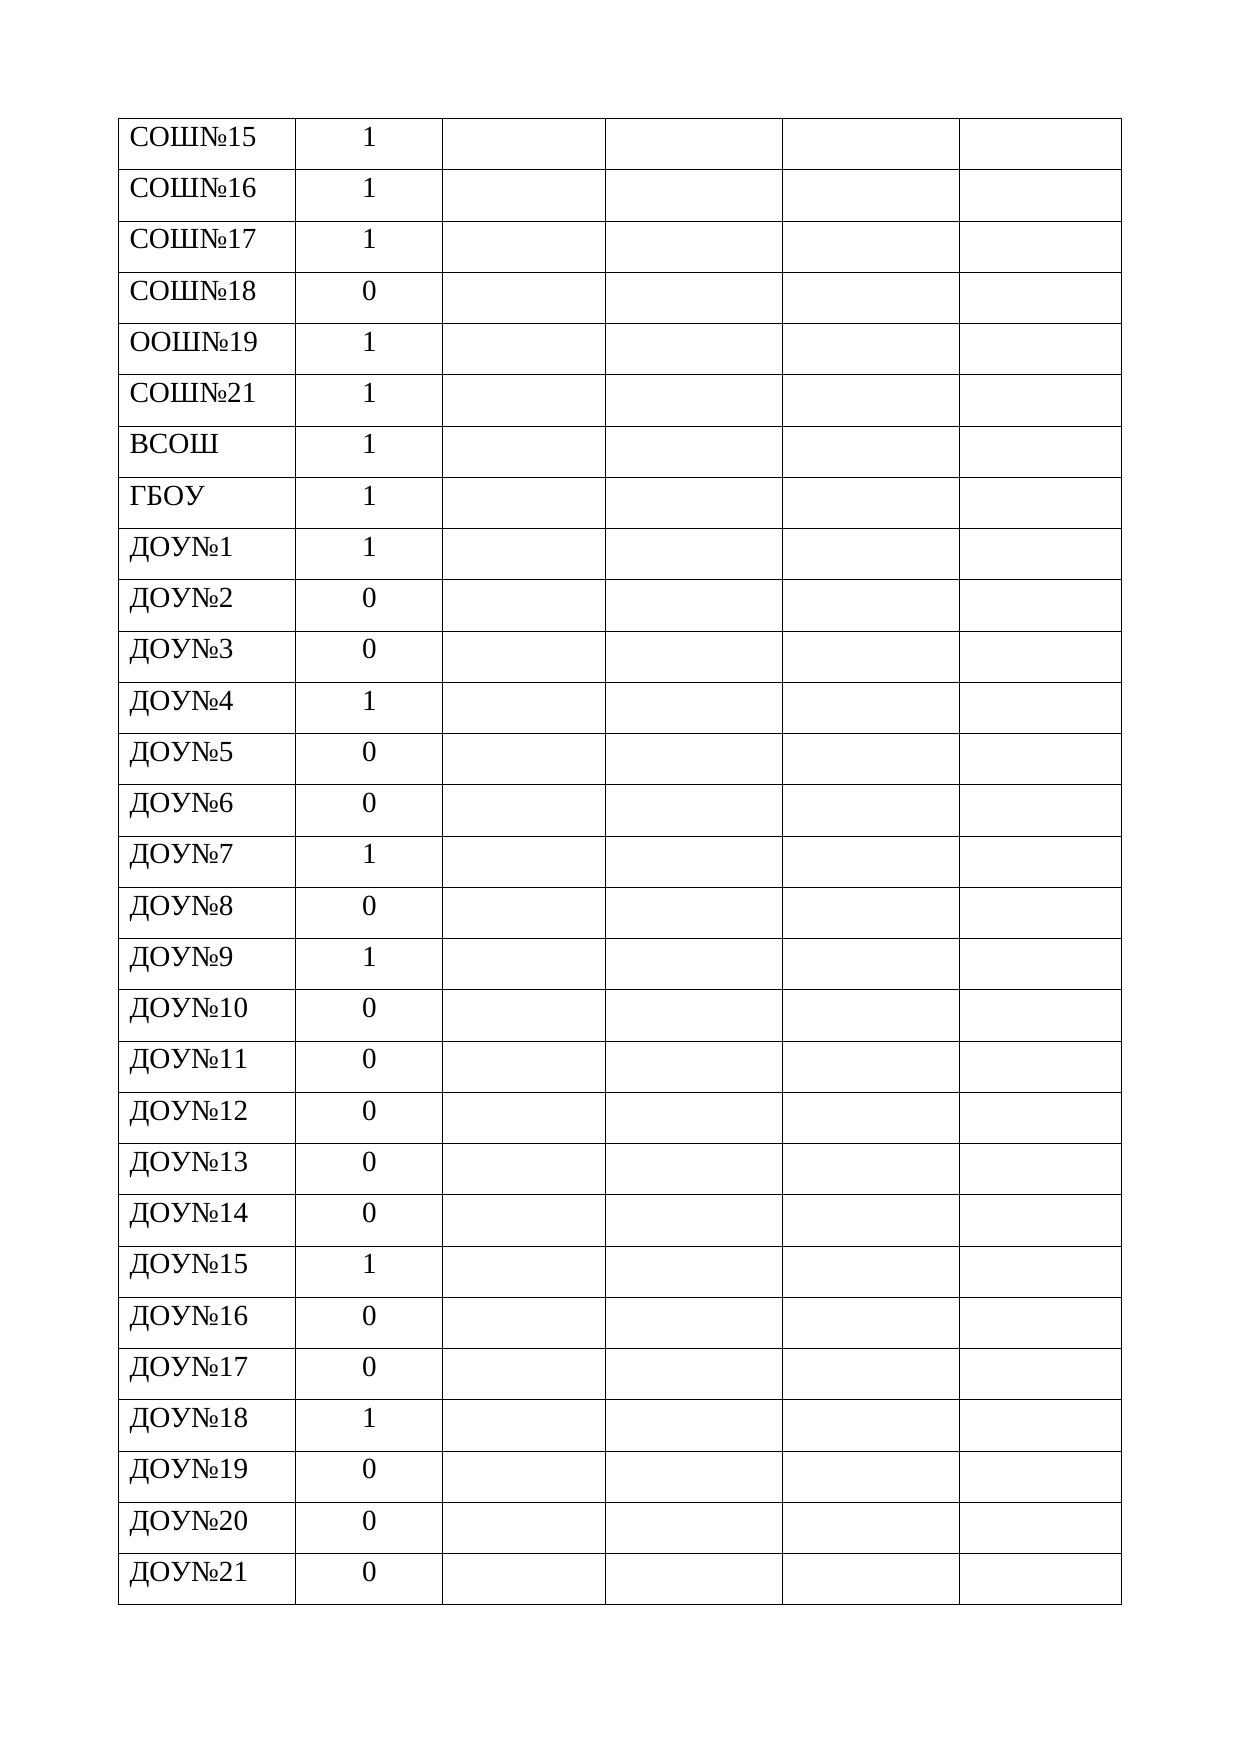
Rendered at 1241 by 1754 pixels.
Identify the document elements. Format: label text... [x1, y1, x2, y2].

table_cell [783, 683, 959, 733]
table_cell ДОУ№9 [119, 939, 295, 989]
table_cell 1 [296, 222, 442, 272]
table_cell 1 [296, 837, 442, 887]
table_cell [606, 683, 782, 733]
table_cell [443, 939, 605, 989]
table_cell [606, 119, 782, 169]
table_cell [960, 837, 1121, 887]
table_cell [443, 580, 605, 631]
table_cell ДОУ№17 [119, 1349, 295, 1399]
table_cell [960, 734, 1121, 784]
table_cell [960, 1093, 1121, 1143]
table_cell [960, 580, 1121, 631]
table_cell 1 [296, 324, 442, 374]
table_cell [960, 1247, 1121, 1297]
table_cell [783, 119, 959, 169]
table_cell ГБОУ [119, 478, 295, 528]
table_cell 0 [296, 1349, 442, 1399]
table_cell [443, 990, 605, 1041]
table_cell [960, 375, 1121, 426]
table_cell ДОУ№4 [119, 683, 295, 733]
table_cell [960, 324, 1121, 374]
table_cell [960, 222, 1121, 272]
table_cell 0 [296, 1298, 442, 1348]
table_cell СОШ№15 [119, 119, 295, 169]
table_cell [783, 580, 959, 631]
table_cell [443, 1195, 605, 1246]
table_cell [606, 939, 782, 989]
table_cell [960, 170, 1121, 221]
table_cell [606, 734, 782, 784]
table_cell [960, 1298, 1121, 1348]
table_cell ДОУ№13 [119, 1144, 295, 1194]
table_cell 0 [296, 1503, 442, 1553]
table_cell [960, 990, 1121, 1041]
table_cell ДОУ№12 [119, 1093, 295, 1143]
table_cell 0 [296, 1195, 442, 1246]
table_cell [443, 1042, 605, 1092]
table_cell [443, 324, 605, 374]
table_cell [606, 478, 782, 528]
table_cell 1 [296, 478, 442, 528]
table_cell [606, 1554, 782, 1604]
table_cell [606, 1042, 782, 1092]
table_cell 0 [296, 888, 442, 938]
table_cell [783, 273, 959, 323]
table_cell [783, 427, 959, 477]
table_cell 1 [296, 1247, 442, 1297]
table_cell СОШ№16 [119, 170, 295, 221]
table_cell ДОУ№16 [119, 1298, 295, 1348]
table_cell [960, 1195, 1121, 1246]
table_cell [606, 170, 782, 221]
table_cell ДОУ№2 [119, 580, 295, 631]
table_cell [960, 785, 1121, 836]
table_cell [606, 1093, 782, 1143]
table_cell 0 [296, 990, 442, 1041]
table_cell ООШ№19 [119, 324, 295, 374]
table_cell [606, 375, 782, 426]
table_cell [783, 324, 959, 374]
table_cell 0 [296, 785, 442, 836]
table_cell [960, 888, 1121, 938]
table_cell [443, 529, 605, 579]
table_cell [783, 1195, 959, 1246]
table_cell [443, 1298, 605, 1348]
table_cell [960, 939, 1121, 989]
table_cell [606, 1195, 782, 1246]
table_cell [606, 1144, 782, 1194]
table_cell [960, 478, 1121, 528]
table_cell ДОУ№19 [119, 1452, 295, 1502]
table_cell [783, 1298, 959, 1348]
table_cell [606, 427, 782, 477]
table_cell [443, 683, 605, 733]
table_cell ДОУ№6 [119, 785, 295, 836]
table_cell 0 [296, 1144, 442, 1194]
table_cell [960, 1400, 1121, 1451]
table_cell ДОУ№15 [119, 1247, 295, 1297]
table_cell ДОУ№7 [119, 837, 295, 887]
table_cell 1 [296, 683, 442, 733]
table_cell [783, 478, 959, 528]
table_cell [783, 1452, 959, 1502]
table_cell [443, 222, 605, 272]
table_cell [606, 222, 782, 272]
table_cell [606, 1452, 782, 1502]
table_cell [606, 580, 782, 631]
table_cell [783, 375, 959, 426]
table_cell [443, 837, 605, 887]
table_cell 0 [296, 1554, 442, 1604]
table_cell [783, 1144, 959, 1194]
table_cell ВСОШ [119, 427, 295, 477]
table_cell 0 [296, 734, 442, 784]
table_cell [783, 939, 959, 989]
table_cell [783, 1349, 959, 1399]
table_cell ДОУ№21 [119, 1554, 295, 1604]
table_cell ДОУ№8 [119, 888, 295, 938]
table_cell [606, 1247, 782, 1297]
table_cell [443, 1452, 605, 1502]
table_cell [960, 1503, 1121, 1553]
table_cell [606, 990, 782, 1041]
table_cell [443, 119, 605, 169]
table_cell [783, 1554, 959, 1604]
table_cell [960, 273, 1121, 323]
table_cell ДОУ№1 [119, 529, 295, 579]
table_cell [783, 1503, 959, 1553]
table_cell [960, 119, 1121, 169]
table_cell [783, 1247, 959, 1297]
table_cell ДОУ№18 [119, 1400, 295, 1451]
table_cell 1 [296, 939, 442, 989]
table_cell 0 [296, 580, 442, 631]
table_cell [960, 529, 1121, 579]
table_cell [606, 837, 782, 887]
table_cell [960, 427, 1121, 477]
table_cell [606, 1349, 782, 1399]
table_cell ДОУ№20 [119, 1503, 295, 1553]
table_cell [606, 632, 782, 682]
table_cell [783, 170, 959, 221]
table_cell [606, 888, 782, 938]
table_cell [783, 222, 959, 272]
table_cell 0 [296, 632, 442, 682]
table_cell СОШ№18 [119, 273, 295, 323]
table_cell [606, 529, 782, 579]
table_cell [960, 1452, 1121, 1502]
table_cell [443, 1144, 605, 1194]
table_cell ДОУ№10 [119, 990, 295, 1041]
table_cell [443, 1503, 605, 1553]
table_cell 0 [296, 1042, 442, 1092]
table_cell [960, 1349, 1121, 1399]
table_cell [443, 427, 605, 477]
table_cell [443, 734, 605, 784]
table_cell [783, 785, 959, 836]
table_cell [606, 324, 782, 374]
table_cell [606, 273, 782, 323]
table_cell [960, 632, 1121, 682]
table_cell [960, 683, 1121, 733]
table_cell [783, 1093, 959, 1143]
table_cell [783, 990, 959, 1041]
table_cell [783, 529, 959, 579]
table_cell [443, 888, 605, 938]
table_cell 1 [296, 1400, 442, 1451]
table_cell ДОУ№3 [119, 632, 295, 682]
table_cell 1 [296, 529, 442, 579]
table_cell [606, 1298, 782, 1348]
table_cell ДОУ№14 [119, 1195, 295, 1246]
table_cell [783, 888, 959, 938]
table_cell 1 [296, 170, 442, 221]
table_cell [443, 1247, 605, 1297]
table_cell 1 [296, 119, 442, 169]
table_cell [443, 1400, 605, 1451]
table_cell [443, 632, 605, 682]
table_cell [606, 1503, 782, 1553]
table_cell [443, 170, 605, 221]
table_cell СОШ№21 [119, 375, 295, 426]
table_cell [443, 1093, 605, 1143]
table_cell [960, 1042, 1121, 1092]
table_cell [783, 837, 959, 887]
table_cell [443, 273, 605, 323]
table_cell [606, 785, 782, 836]
table_cell [783, 1042, 959, 1092]
table_cell 0 [296, 1452, 442, 1502]
table_cell [443, 1349, 605, 1399]
table_cell ДОУ№5 [119, 734, 295, 784]
table_cell [960, 1554, 1121, 1604]
table_cell СОШ№17 [119, 222, 295, 272]
table_cell [783, 734, 959, 784]
table_cell [443, 375, 605, 426]
table_cell [443, 785, 605, 836]
table_cell [783, 1400, 959, 1451]
table_cell [960, 1144, 1121, 1194]
table_cell 0 [296, 1093, 442, 1143]
table_cell [606, 1400, 782, 1451]
table_cell 1 [296, 375, 442, 426]
table_cell 0 [296, 273, 442, 323]
table_cell 1 [296, 427, 442, 477]
table_cell ДОУ№11 [119, 1042, 295, 1092]
table_cell [443, 478, 605, 528]
table_cell [783, 632, 959, 682]
table_cell [443, 1554, 605, 1604]
